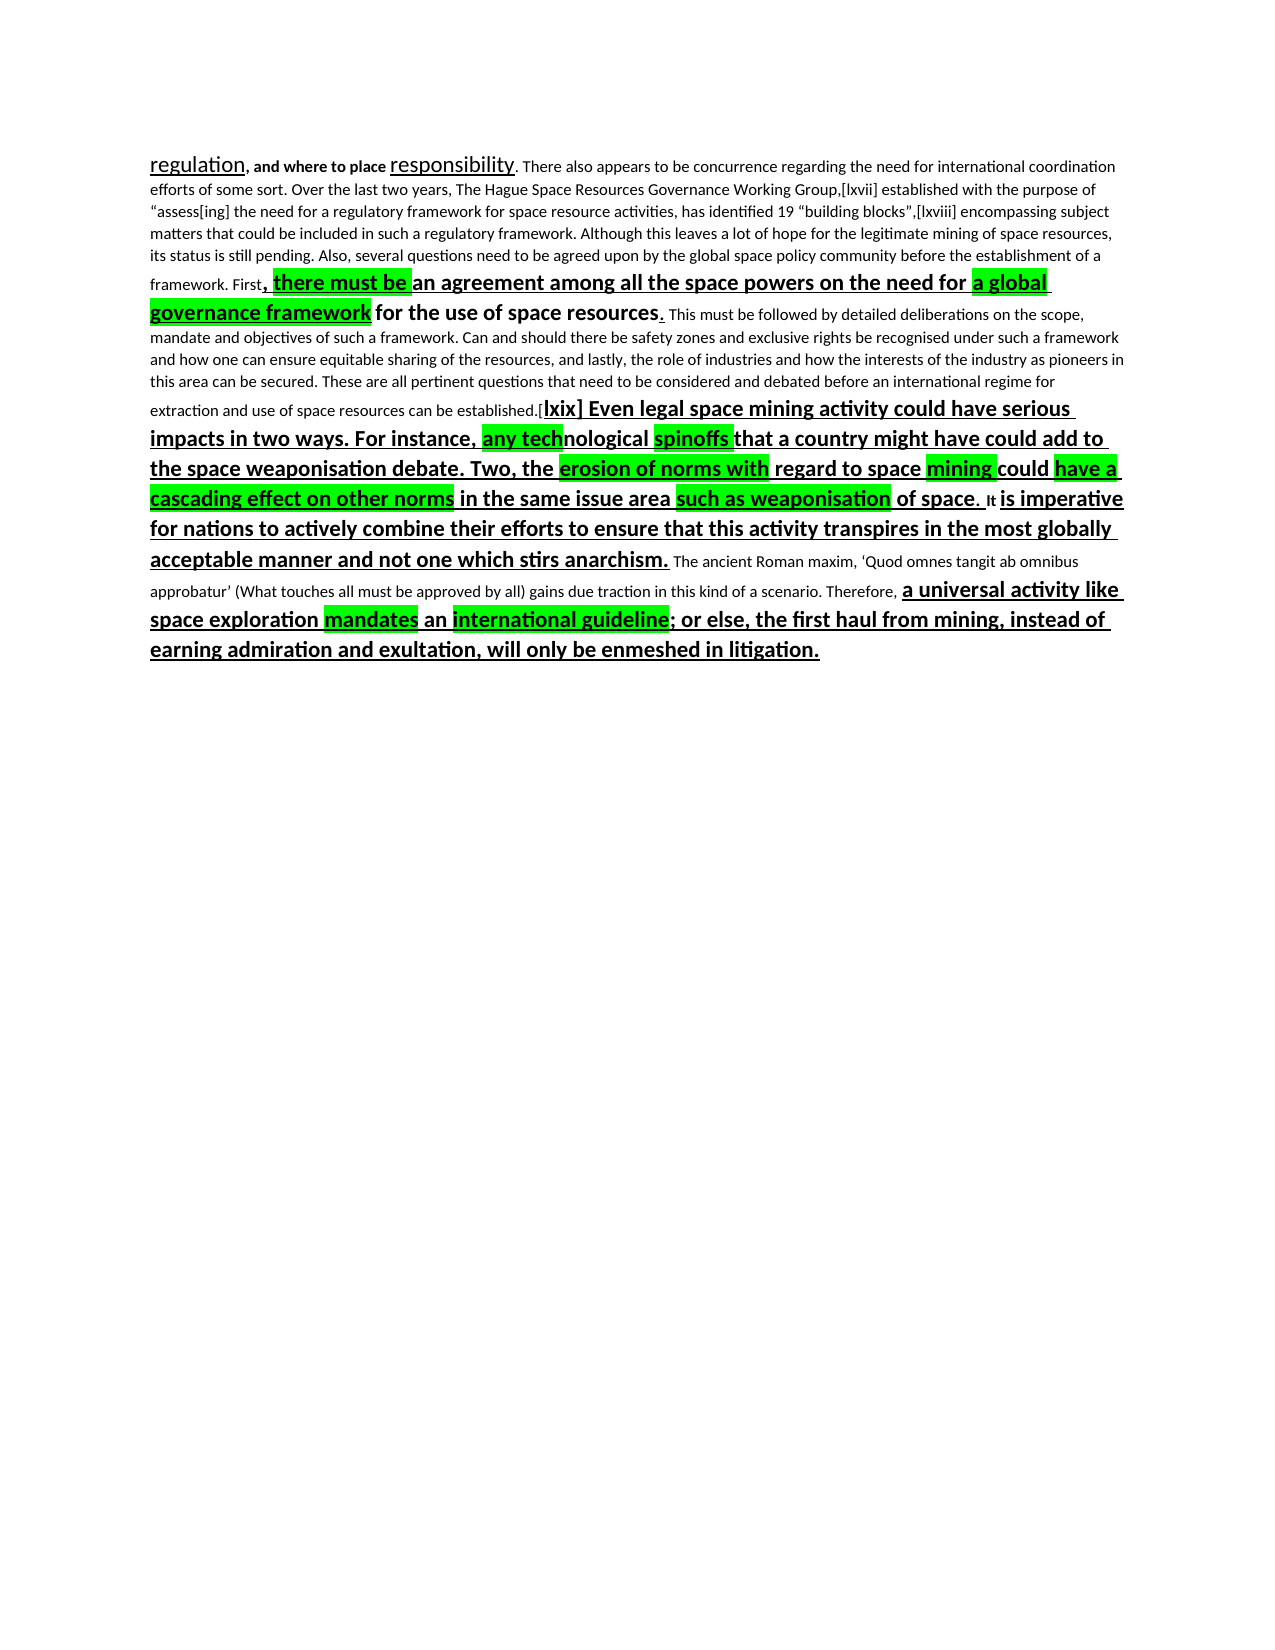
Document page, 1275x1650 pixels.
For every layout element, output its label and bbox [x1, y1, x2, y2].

text [150, 150, 1125, 663]
